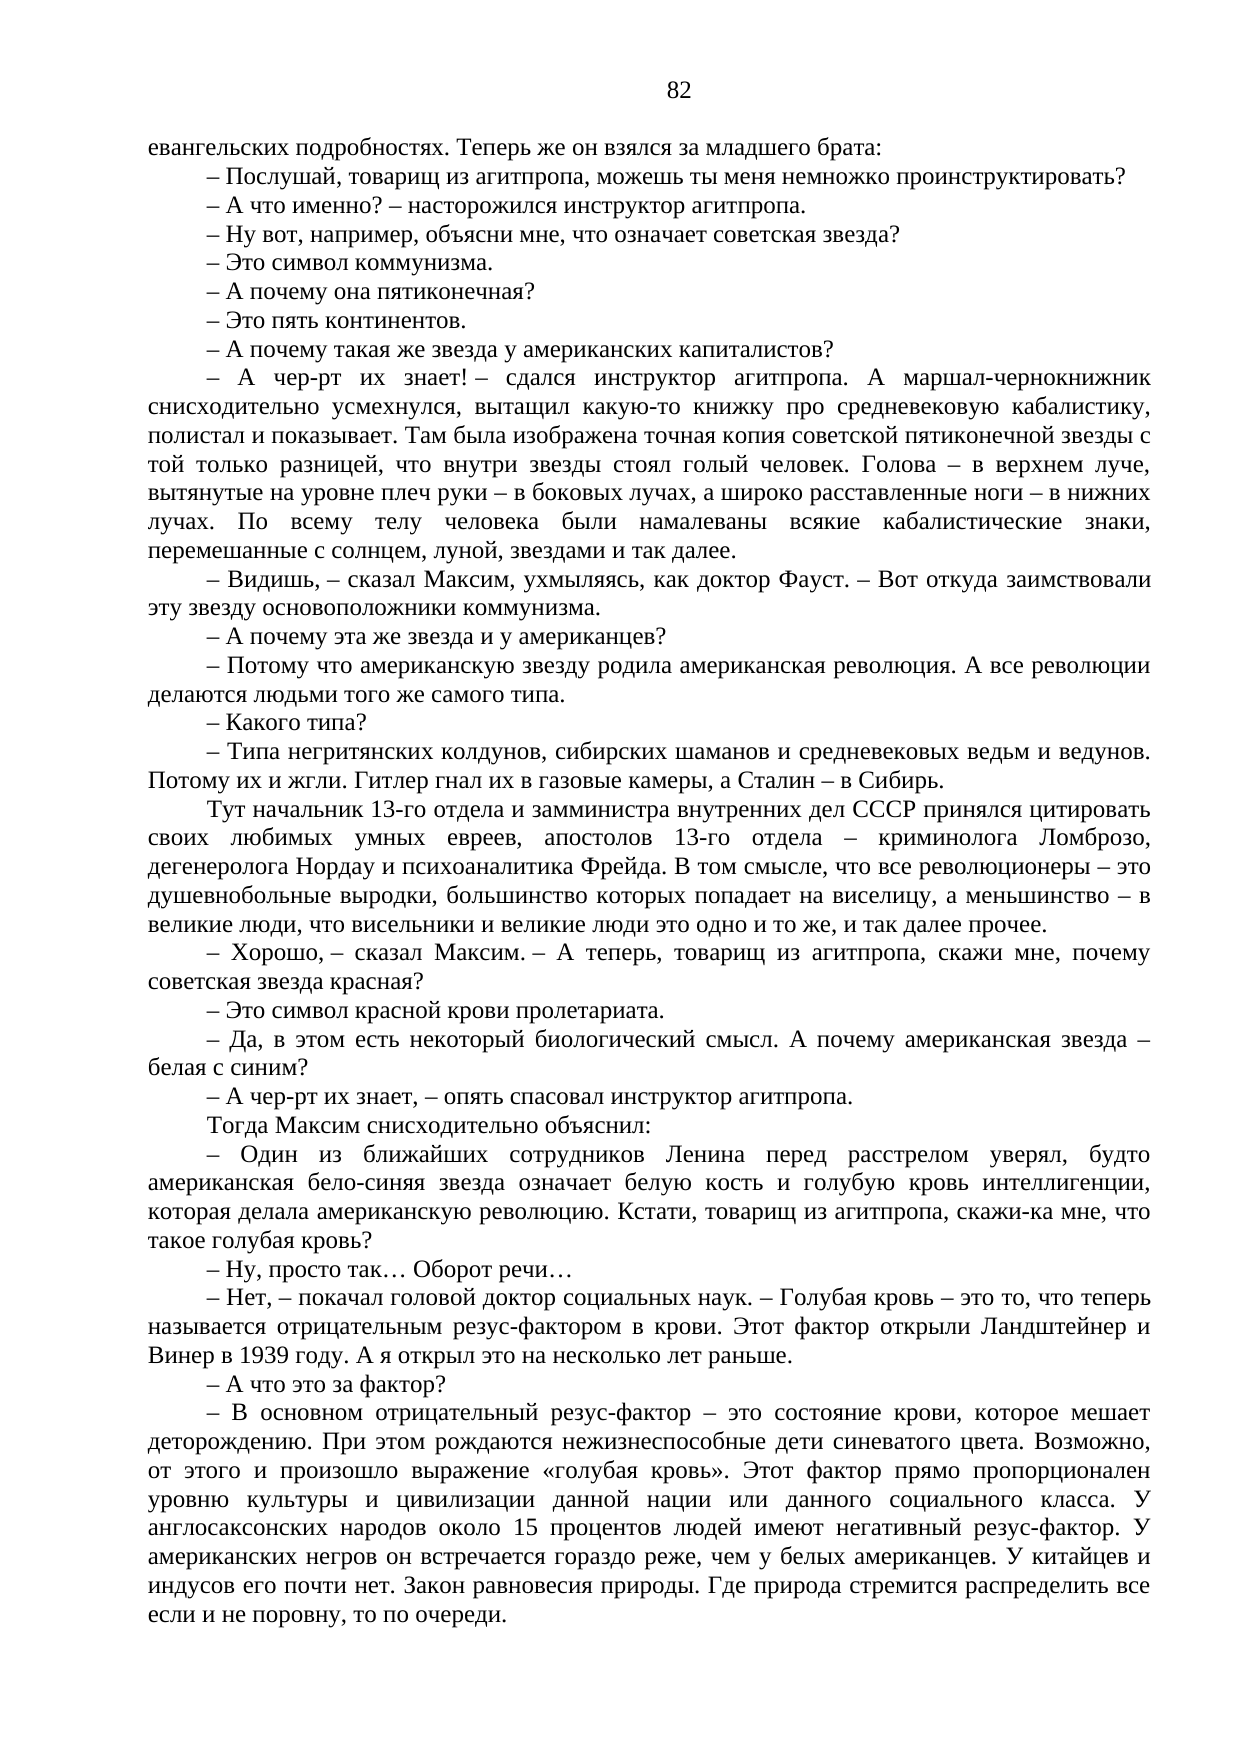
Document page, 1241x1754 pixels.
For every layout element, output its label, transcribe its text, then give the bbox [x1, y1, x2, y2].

text – Один из ближайших сотрудников Ленина перед расстрелом уверял, будто американская бело-синяя звезда означает белую кость и голубую кровь интеллигенции, которая делала американскую революцию. Кстати, товарищ из агитпропа, скажи-ка мне, что такое голубая кровь? [148, 1139, 1152, 1254]
text – Хорошо, – сказал Максим. – А теперь, товарищ из агитпропа, скажи мне, почему советская звезда красная? [148, 937, 1152, 995]
text – Ну вот, например, объясни мне, что означает советская звезда? [148, 219, 1152, 247]
text – В основном отрицательный резус-фактор – это состояние крови, которое мешает деторождению. При этом рождаются нежизнеспособные дети синеватого цвета. Возможно, от этого и произошло выражение «голубая кровь». Этот фактор прямо пропорционален уровню культуры и цивилизации данной нации или данного социального класса. У англосаксонских народов около 15 процентов людей имеют негативный резус-фактор. У американских негров он встречается гораздо реже, чем у белых американцев. У китайцев и индусов его почти нет. Закон равновесия природы. Где природа стремится распределить все если и не поровну, то по очереди. [148, 1397, 1152, 1627]
text – А чер-рт их знает! – сдался инструктор агитпропа. А маршал-чернокнижник снисходительно усмехнулся, вытащил какую-то книжку про средневековую кабалистику, полистал и показывает. Там была изображена точная копия советской пятиконечной звезды с той только разницей, что внутри звезды стоял голый человек. Голова – в верхнем луче, вытянутые на уровне плеч руки – в боковых лучах, а широко расставленные ноги – в нижних лучах. По всему телу человека были намалеваны всякие кабалистические знаки, перемешанные с солнцем, луной, звездами и так далее. [148, 362, 1152, 564]
text – Нет, – покачал головой доктор социальных наук. – Голубая кровь – это то, что теперь называется отрицательным резус-фактором в крови. Этот фактор открыли Ландштейнер и Винер в 1939 году. А я открыл это на несколько лет раньше. [148, 1282, 1152, 1369]
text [148, 132, 1152, 161]
text – А почему она пятиконечная? [148, 276, 1152, 305]
text – А что именно? – насторожился инструктор агитпропа. [148, 190, 1152, 219]
text Тогда Максим снисходительно объяснил: [148, 1110, 1152, 1139]
text – Послушай, товарищ из агитпропа, можешь ты меня немножко проинструктировать? [148, 161, 1152, 190]
text Тут начальник 13-го отдела и замминистра внутренних дел СССР принялся цитировать своих любимых умных евреев, апостолов 13-го отдела – криминолога Ломброзо, дегенеролога Нордау и психоаналитика Фрейда. В том смысле, что все революционеры – это душевнобольные выродки, большинство которых попадает на виселицу, а меньшинство – в великие люди, что висельники и великие люди это одно и то же, и так далее прочее. [148, 794, 1152, 937]
text – Видишь, – сказал Максим, ухмыляясь, как доктор Фауст. – Вот откуда заимствовали эту звезду основоположники коммунизма. [148, 564, 1152, 621]
text – А что это за фактор? [148, 1369, 1152, 1397]
text – Какого типа? [148, 707, 1152, 736]
text – Это символ красной крови пролетариата. [148, 995, 1152, 1024]
text – А почему эта же звезда и у американцев? [148, 621, 1152, 650]
text – Ну, просто так… Оборот речи… [148, 1254, 1152, 1282]
text – Типа негритянских колдунов, сибирских шаманов и средневековых ведьм и ведунов. Потому их и жгли. Гитлер гнал их в газовые камеры, а Сталин – в Сибирь. [148, 736, 1152, 794]
text – Да, в этом есть некоторый биологический смысл. А почему американская звезда – белая с синим? [148, 1024, 1152, 1081]
text – А чер-рт их знает, – опять спасовал инструктор агитпропа. [148, 1081, 1152, 1110]
text – Это символ коммунизма. [148, 247, 1152, 276]
text – Это пять континентов. [148, 305, 1152, 334]
text – Потому что американскую звезду родила американская революция. А все революции делаются людьми того же самого типа. [148, 650, 1152, 707]
text – А почему такая же звезда у американских капиталистов? [148, 334, 1152, 362]
